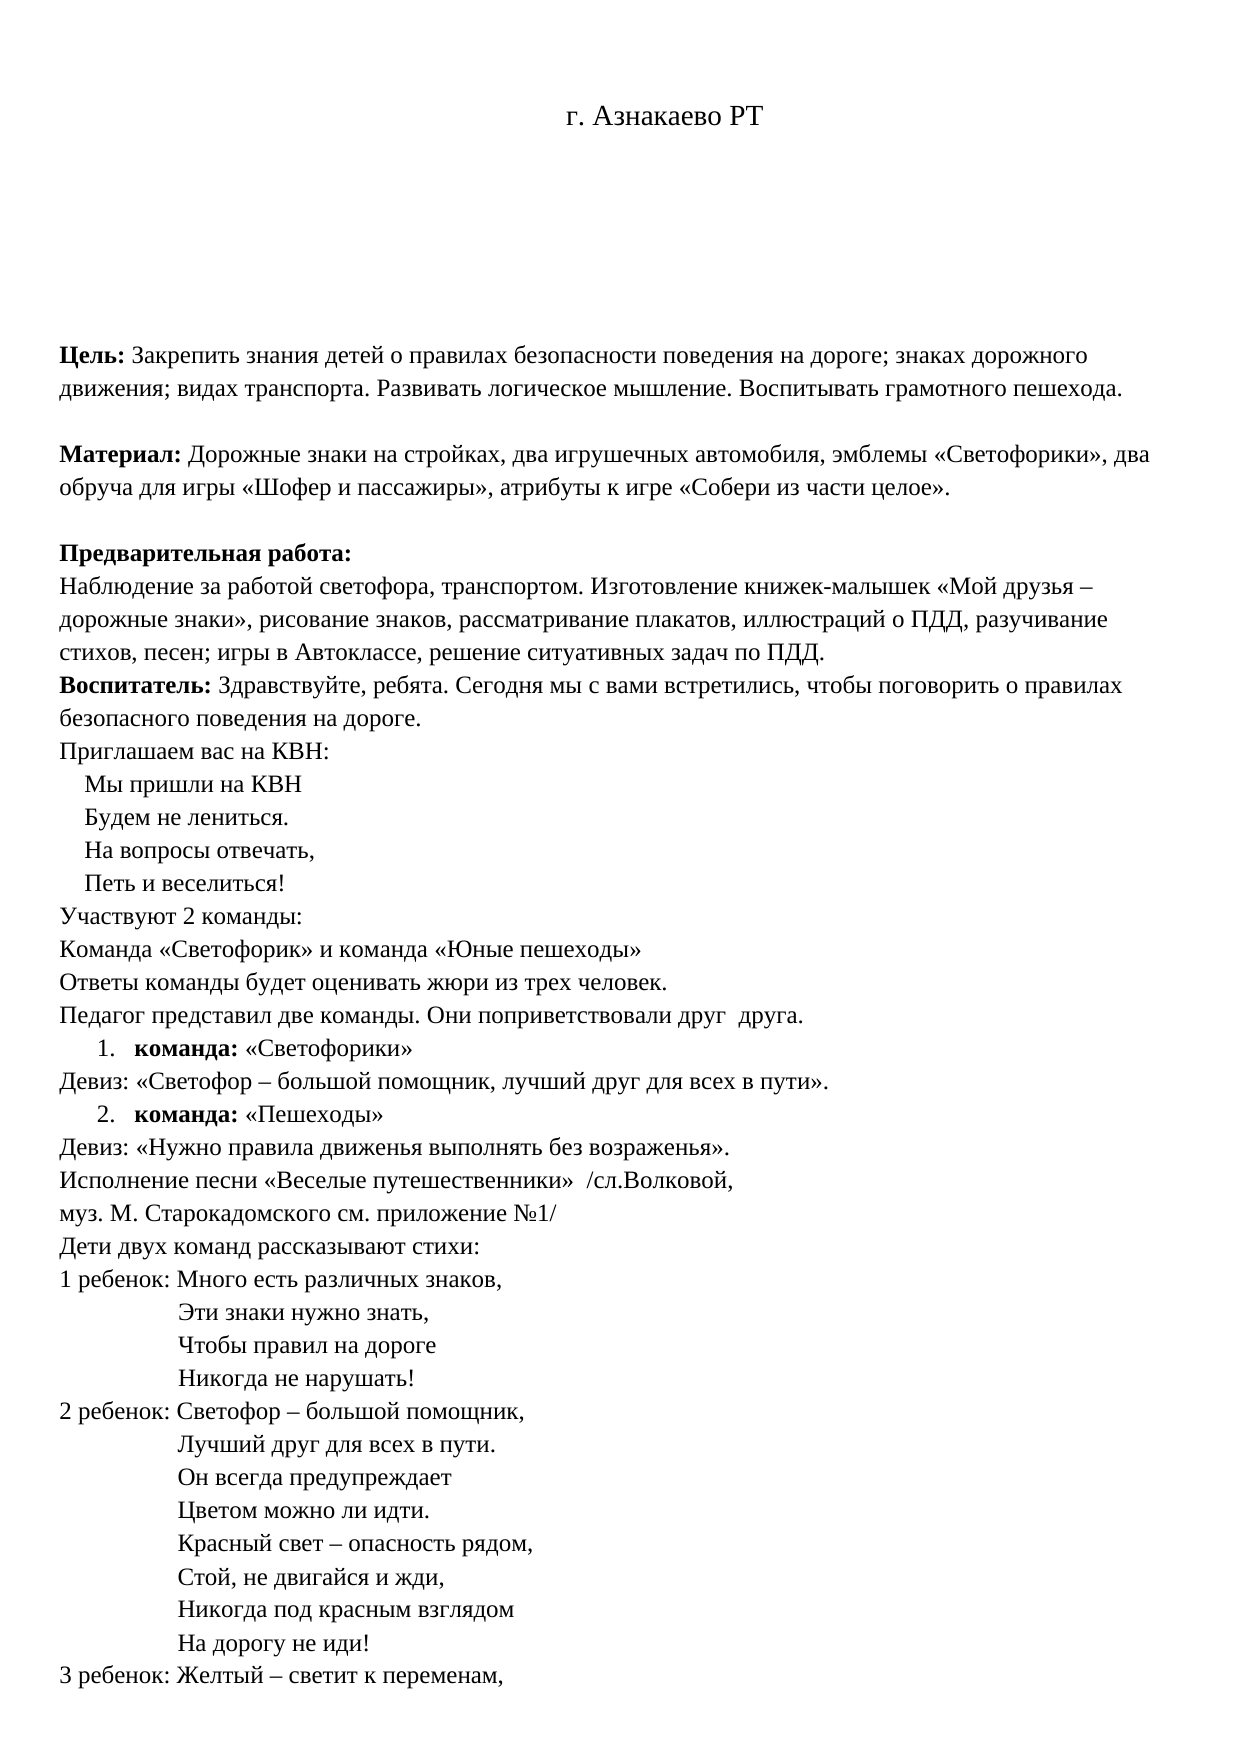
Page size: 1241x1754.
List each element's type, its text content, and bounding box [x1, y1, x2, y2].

text Цветом можно ли идти. [177, 1496, 1181, 1524]
text Участвуют 2 команды: [59, 901, 1181, 930]
list команда: «Светофорики» [97, 1033, 1181, 1062]
text Никогда под красным взглядом [177, 1594, 1181, 1623]
text Он всегда предупреждает [177, 1462, 1181, 1491]
text 1 ребенок: Много есть различных знаков, [59, 1264, 1181, 1293]
text Никогда не нарушать! [59, 1363, 1181, 1392]
text Эти знаки нужно знать, [59, 1297, 1181, 1326]
text Материал: Дорожные знаки на стройках, два игрушечных автомобиля, эмблемы «Светофорики», два обруча для игры «Шофер и пассажиры», атрибуты к игре «Собери из части целое». [59, 439, 1181, 501]
text Стой, не двигайся и жди, [177, 1562, 1181, 1590]
text Педагог представил две команды. Они поприветствовали друг друга. [59, 1000, 1181, 1029]
text Предварительная работа: [59, 538, 1181, 567]
text На вопросы отвечать, [59, 835, 1181, 864]
text Дети двух команд рассказывают стихи: [59, 1231, 1181, 1260]
text Команда «Светофорик» и команда «Юные пешеходы» [59, 934, 1181, 963]
text Чтобы правил на дороге [59, 1330, 1181, 1359]
text Девиз: «Нужно правила движенья выполнять без возраженья». [59, 1132, 1181, 1161]
text На дорогу не иди! [177, 1628, 1181, 1656]
text Ответы команды будет оценивать жюри из трех человек. [59, 967, 1181, 996]
text Воспитатель: Здравствуйте, ребята. Сегодня мы с вами встретились, чтобы поговорить о правилах безопасного поведения на дороге. [59, 670, 1181, 732]
list команда: «Пешеходы» [97, 1099, 1181, 1128]
text Петь и веселиться! [59, 868, 1181, 897]
text г. Азнакаево РТ [59, 98, 1181, 131]
text муз. М. Старокадомского см. приложение №1/ [59, 1198, 1181, 1227]
text 2 ребенок: Светофор – большой помощник, [59, 1396, 1181, 1425]
text 3 ребенок: Желтый – светит к переменам, [59, 1661, 1181, 1689]
text Приглашаем вас на КВН: [59, 736, 1181, 765]
text Лучший друг для всех в пути. [177, 1429, 1181, 1458]
text Будем не лениться. [59, 802, 1181, 831]
text Красный свет – опасность рядом, [177, 1528, 1181, 1557]
text Наблюдение за работой светофора, транспортом. Изготовление книжек-малышек «Мой друзья – дорожные знаки», рисование знаков, рассматривание плакатов, иллюстраций о ПДД, разучивание стихов, песен; игры в Автоклассе, решение ситуативных задач по ПДД. [59, 571, 1181, 666]
text Девиз: «Светофор – большой помощник, лучший друг для всех в пути». [59, 1066, 1181, 1095]
text Мы пришли на КВН [59, 769, 1181, 798]
text Цель: Закрепить знания детей о правилах безопасности поведения на дороге; знаках дорожного движения; видах транспорта. Развивать логическое мышление. Воспитывать грамотного пешехода. [59, 340, 1181, 402]
text Исполнение песни «Веселые путешественники» /сл.Волковой, [59, 1165, 1181, 1194]
